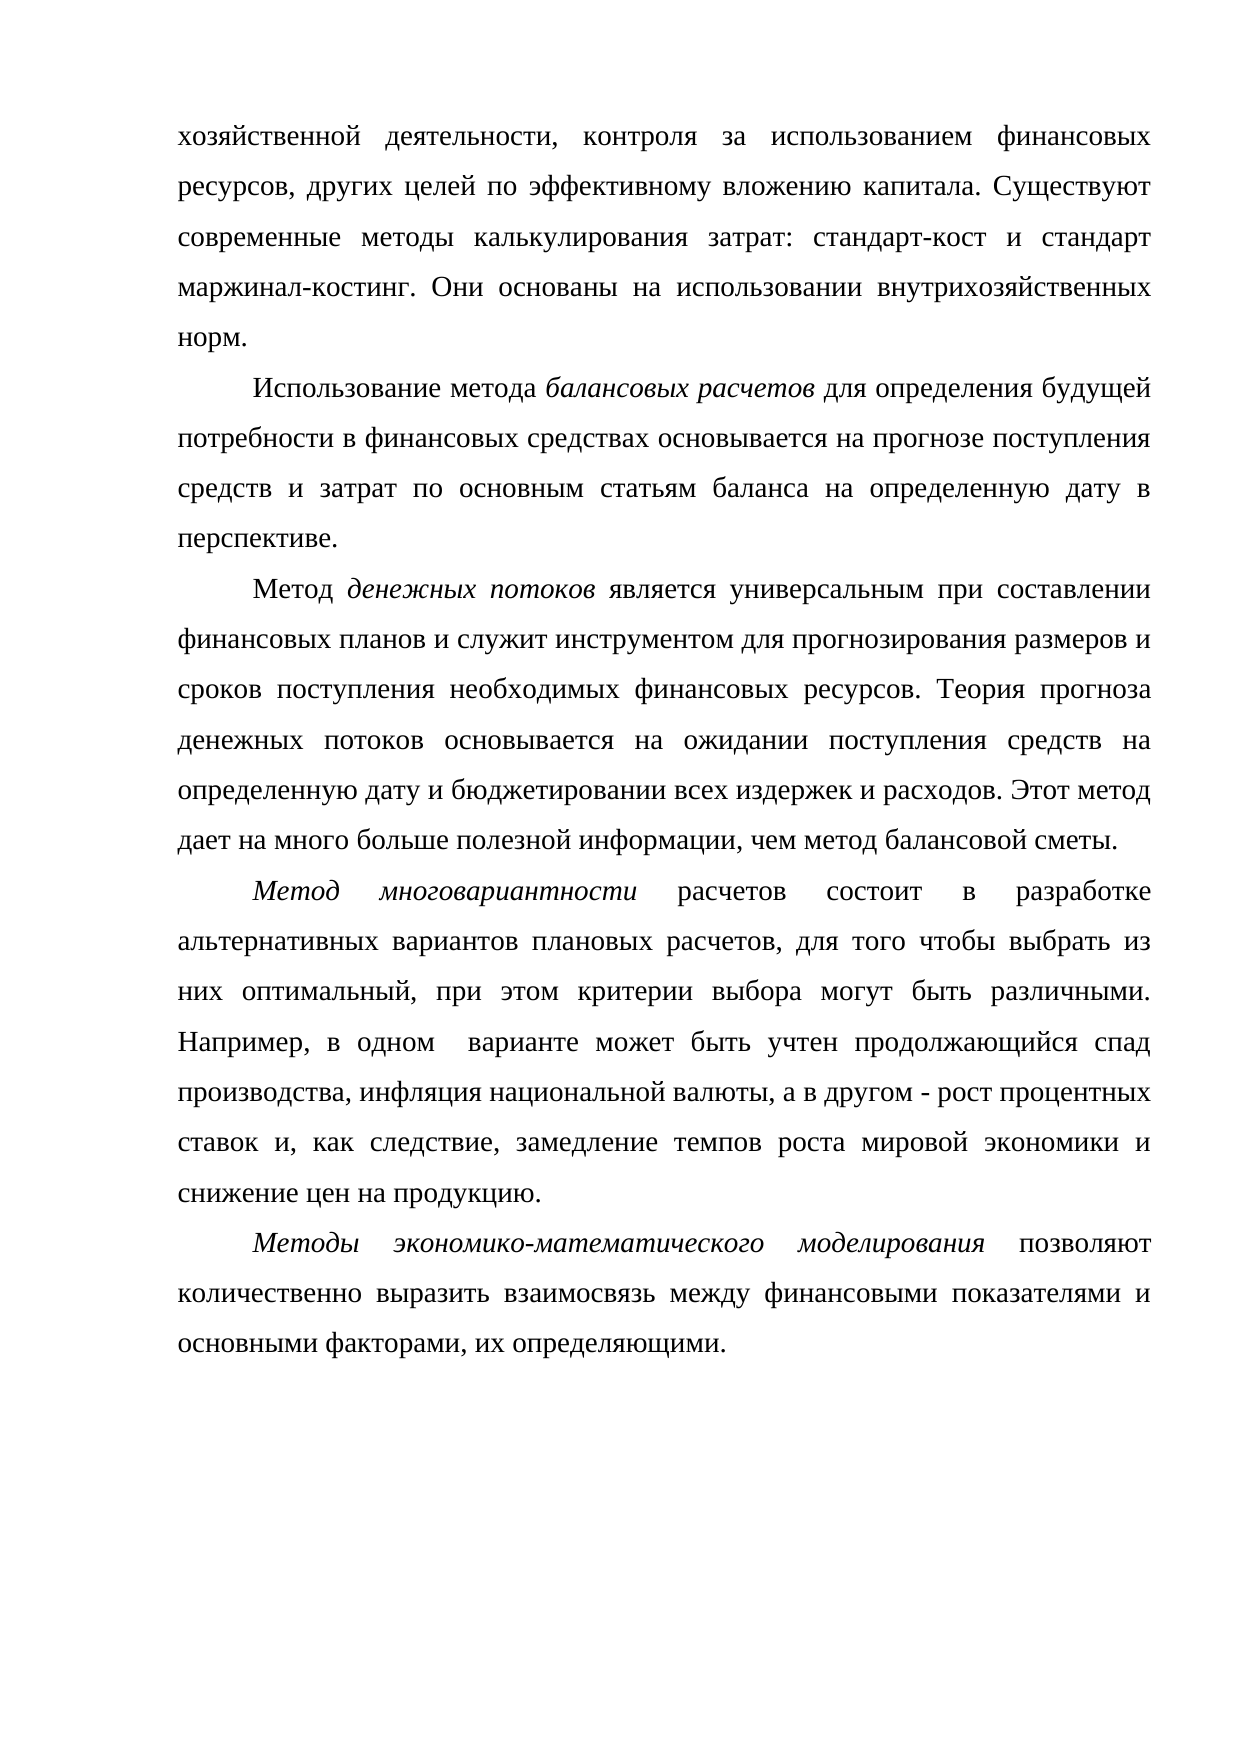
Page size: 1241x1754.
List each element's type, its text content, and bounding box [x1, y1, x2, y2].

text Метод многовариантности расчетов состоит в разработке альтернативных вариантов плановых расчетов, для того чтобы выбрать из них оптимальный, при этом критерии выбора могут быть различными. Например, в одном варианте может быть учтен продолжающийся спад производства, инфляция национальной валюты, а в другом - рост процентных ставок и, как следствие, замедление темпов роста мировой экономики и снижение цен на продукцию. [177, 873, 1152, 1208]
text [177, 118, 1152, 353]
text Использование метода балансовых расчетов для определения будущей потребности в финансовых средствах основывается на прогнозе поступления средств и затрат по основным статьям баланса на определенную дату в перспективе. [177, 370, 1152, 554]
text Метод денежных потоков является универсальным при составлении финансовых планов и служит инструментом для прогнозирования размеров и сроков поступления необходимых финансовых ресурсов. Теория прогноза денежных потоков основывается на ожидании поступления средств на определенную дату и бюджетировании всех издержек и расходов. Этот метод дает на много больше полезной информации, чем метод балансовой сметы. [177, 571, 1152, 856]
text Методы экономико-математического моделирования позволяют количественно выразить взаимосвязь между финансовыми показателями и основными факторами, их определяющими. [177, 1225, 1152, 1359]
